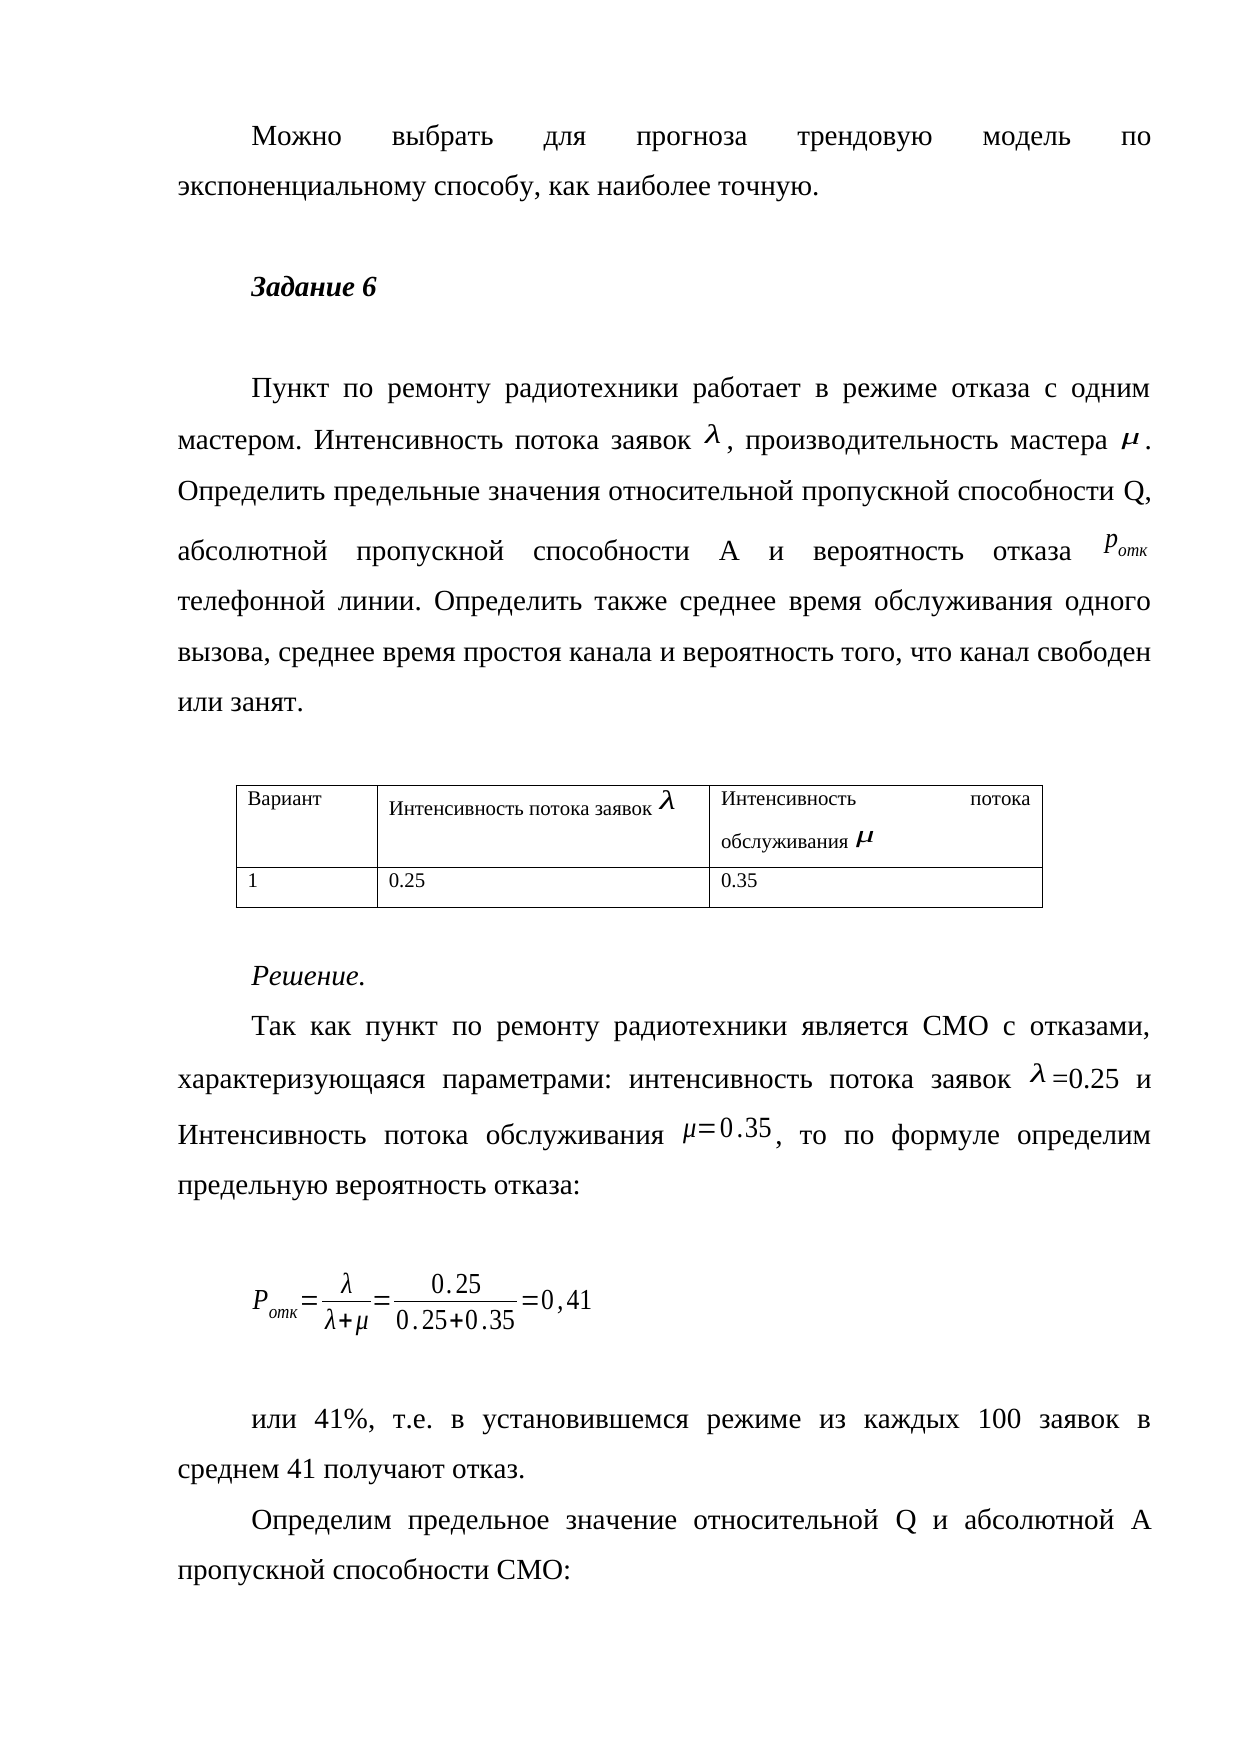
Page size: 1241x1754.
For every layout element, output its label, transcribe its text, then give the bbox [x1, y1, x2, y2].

text или 41%, т.е. в установившемся режиме из каждых 100 заявок в среднем 41 получают отказ. [177, 1401, 1152, 1485]
text Определим предельное значение относительной Q и абсолютной A пропускной способности СМО: [177, 1502, 1152, 1586]
text Так как пункт по ремонту радиотехники является СМО с отказами, характеризующаяся параметрами: интенсивность потока заявок =0.25 и Интенсивность потока обслуживания , то по формуле определим предельную вероятность отказа: [177, 1008, 1152, 1201]
text Решение. [177, 958, 1152, 992]
text Можно выбрать для прогноза трендовую модель по экспоненциальному способу, как наиболее точную. [177, 118, 1152, 202]
text Пункт по ремонту радиотехники работает в режиме отказа с одним мастером. Интенсивность потока заявок , производительность мастера . Определить предельные значения относительной пропускной способности Q, абсолютной пропускной способности А и вероятность отказа телефонной линии. Определить также среднее время обслуживания одного вызова, среднее время простоя канала и вероятность того, что канал свободен или занят. [177, 370, 1152, 718]
table_cell 0.35 [710, 868, 1042, 907]
table_cell 0.25 [378, 868, 709, 907]
table_cell 1 [237, 868, 377, 907]
table_header Вариант [237, 786, 377, 867]
table_header Интенсивность потока обслуживания [710, 786, 1042, 867]
table_header Интенсивность потока заявок [378, 786, 709, 867]
text Задание 6 [177, 269, 1152, 303]
